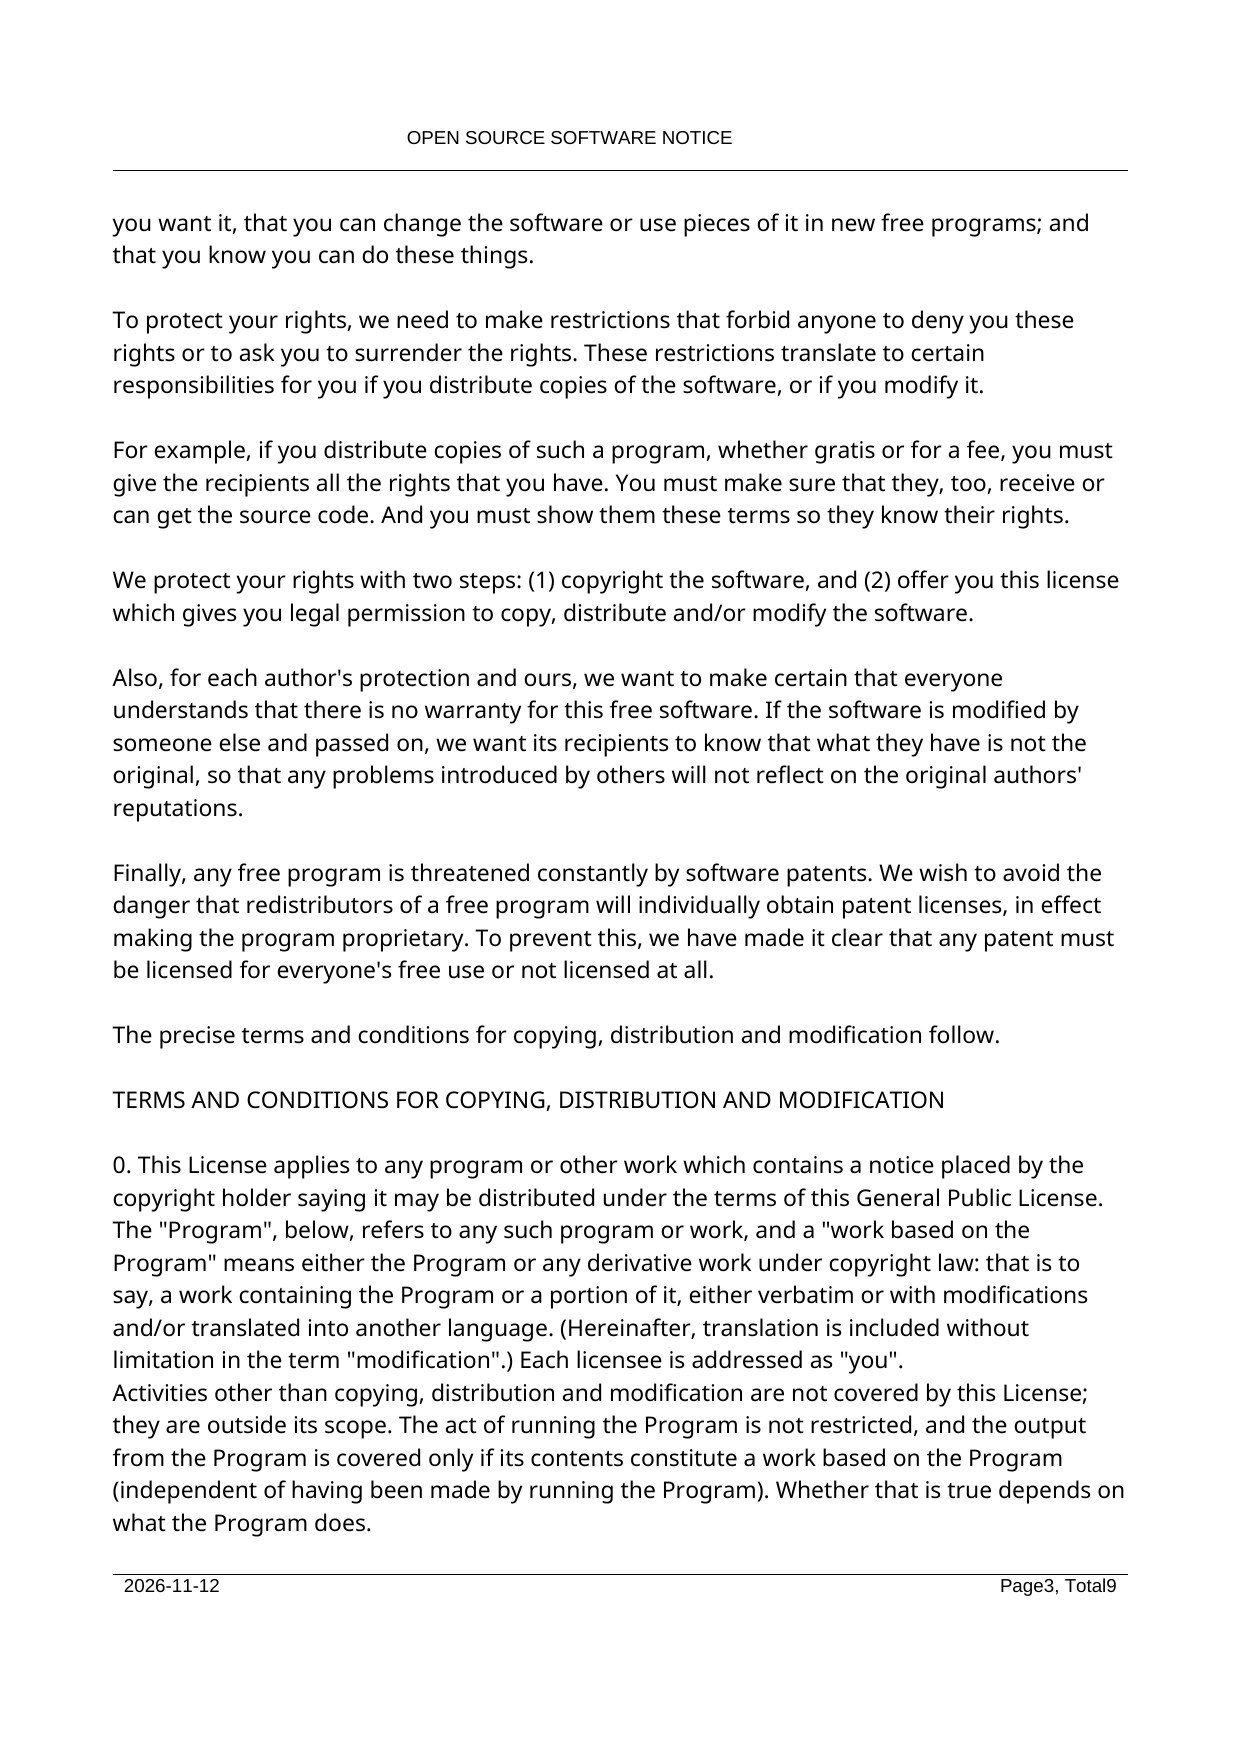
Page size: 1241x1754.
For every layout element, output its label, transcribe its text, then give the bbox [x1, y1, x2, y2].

text TERMS AND CONDITIONS FOR COPYING, DISTRIBUTION AND MODIFICATION [112, 1084, 1128, 1116]
text Activities other than copying, distribution and modification are not covered by this License; they are outside its scope. The act of running the Program is not restricted, and the output from the Program is covered only if its contents constitute a work based on the Program (independent of having been made by running the Program). Whether that is true depends on what the Program does. [112, 1376, 1128, 1539]
text Also, for each author's protection and ours, we want to make certain that everyone understands that there is no warranty for this free software. If the software is modified by someone else and passed on, we want its recipients to know that what they have is not the original, so that any problems introduced by others will not reflect on the original authors' reputations. [112, 661, 1128, 824]
text 0. This License applies to any program or other work which contains a notice placed by the copyright holder saying it may be distributed under the terms of this General Public License. The "Program", below, refers to any such program or work, and a "work based on the Program" means either the Program or any derivative work under copyright law: that is to say, a work containing the Program or a portion of it, either verbatim or with modifications and/or translated into another language. (Hereinafter, translation is included without limitation in the term "modification".) Each licensee is addressed as "you". [112, 1149, 1128, 1376]
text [112, 206, 1128, 271]
text We protect your rights with two steps: (1) copyright the software, and (2) offer you this license which gives you legal permission to copy, distribute and/or modify the software. [112, 564, 1128, 629]
text The precise terms and conditions for copying, distribution and modification follow. [112, 1019, 1128, 1051]
text For example, if you distribute copies of such a program, whether gratis or for a fee, you must give the recipients all the rights that you have. You must make sure that they, too, receive or can get the source code. And you must show them these terms so they know their rights. [112, 434, 1128, 531]
text To protect your rights, we need to make restrictions that forbid anyone to deny you these rights or to ask you to surrender the rights. These restrictions translate to certain responsibilities for you if you distribute copies of the software, or if you modify it. [112, 304, 1128, 401]
text Finally, any free program is threatened constantly by software patents. We wish to avoid the danger that redistributors of a free program will individually obtain patent licenses, in effect making the program proprietary. To prevent this, we have made it clear that any patent must be licensed for everyone's free use or not licensed at all. [112, 856, 1128, 986]
